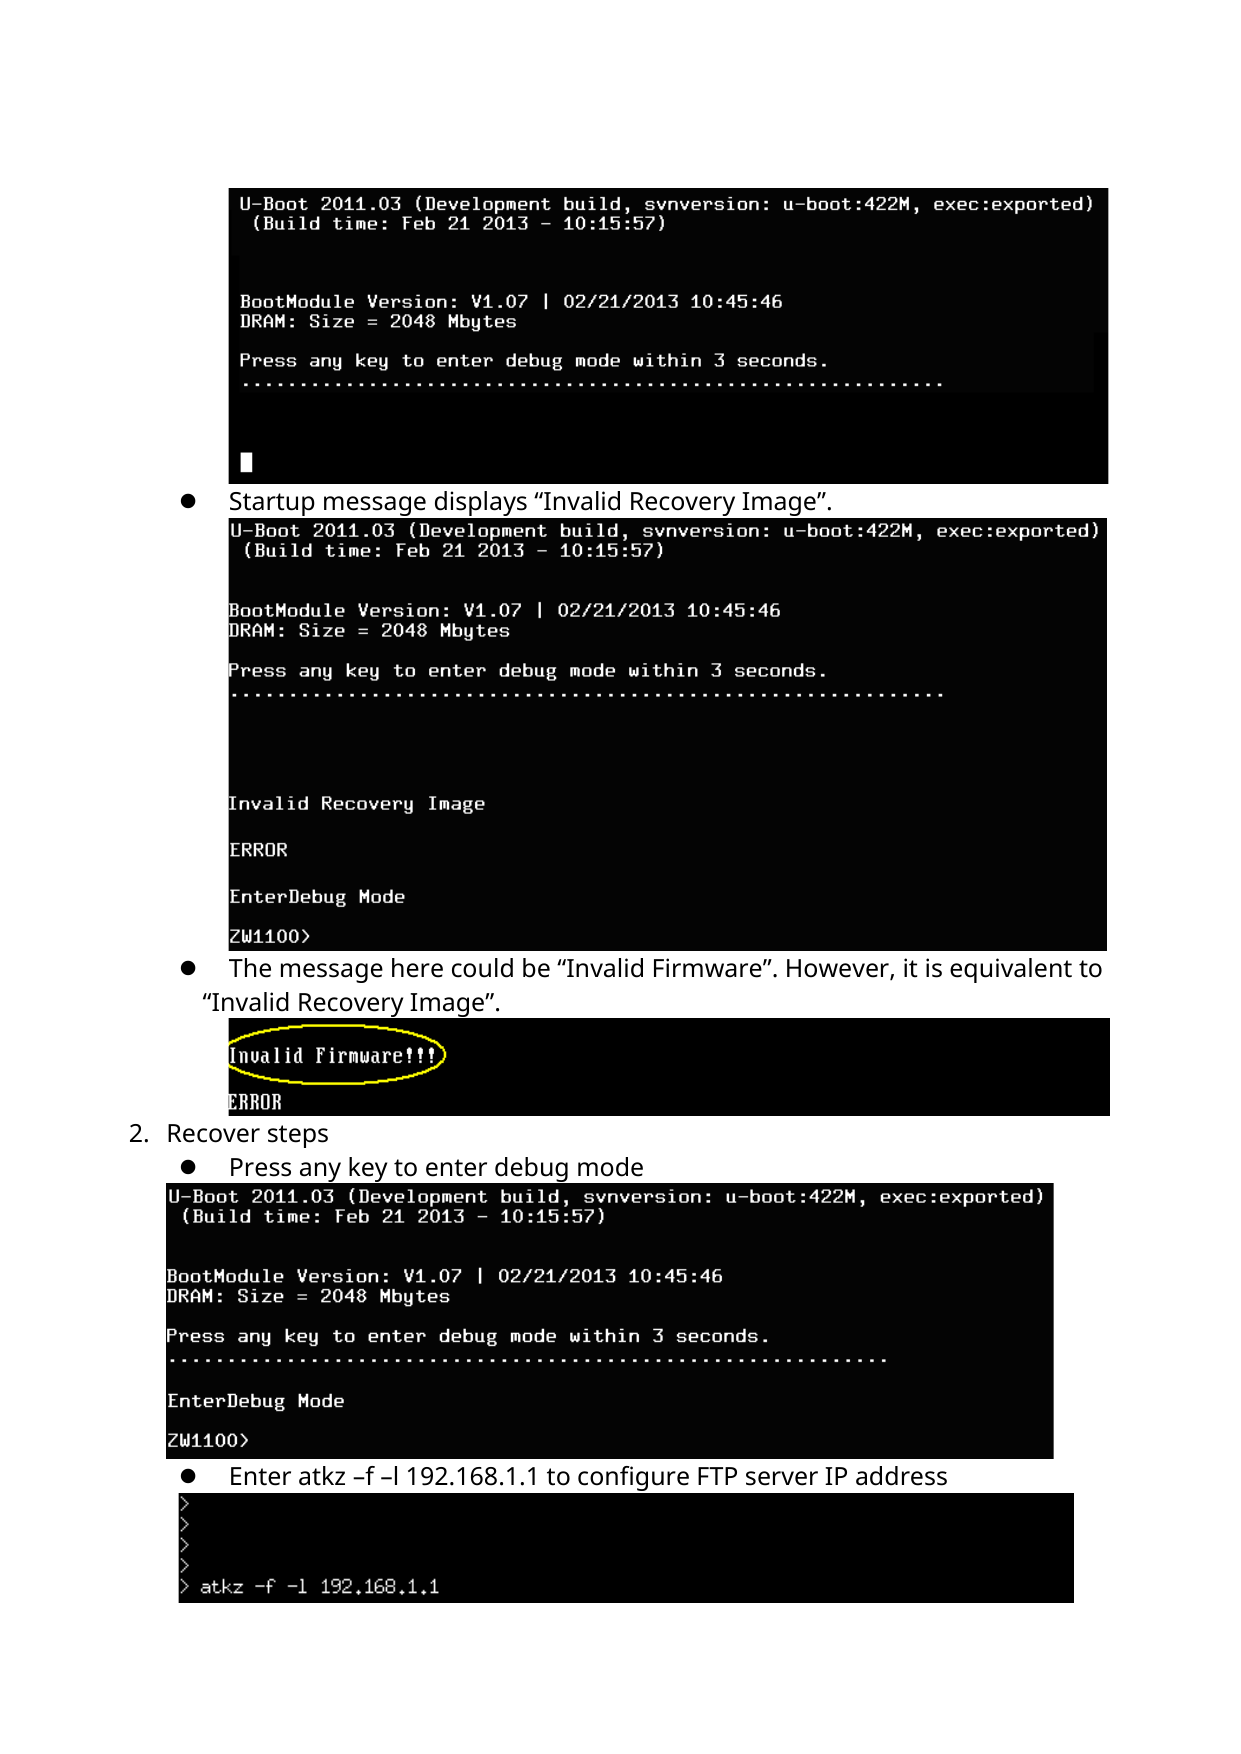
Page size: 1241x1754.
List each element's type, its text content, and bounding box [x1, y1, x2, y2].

list The message here could be “Invalid Firmware”. However, it is equivalent to “Invalid Recovery Image”. [179, 951, 1120, 1019]
list Press any key to enter debug mode [179, 1150, 1120, 1184]
list Enter atkz –f –l 192.168.1.1 to configure FTP server IP address [179, 1459, 1120, 1493]
picture [228, 1018, 1110, 1116]
picture [228, 188, 1109, 484]
list Recover steps [129, 1116, 1120, 1150]
list Startup message displays “Invalid Recovery Image”. [179, 484, 1120, 518]
picture [228, 518, 1107, 951]
picture [178, 1493, 1074, 1603]
picture [166, 1183, 1054, 1459]
